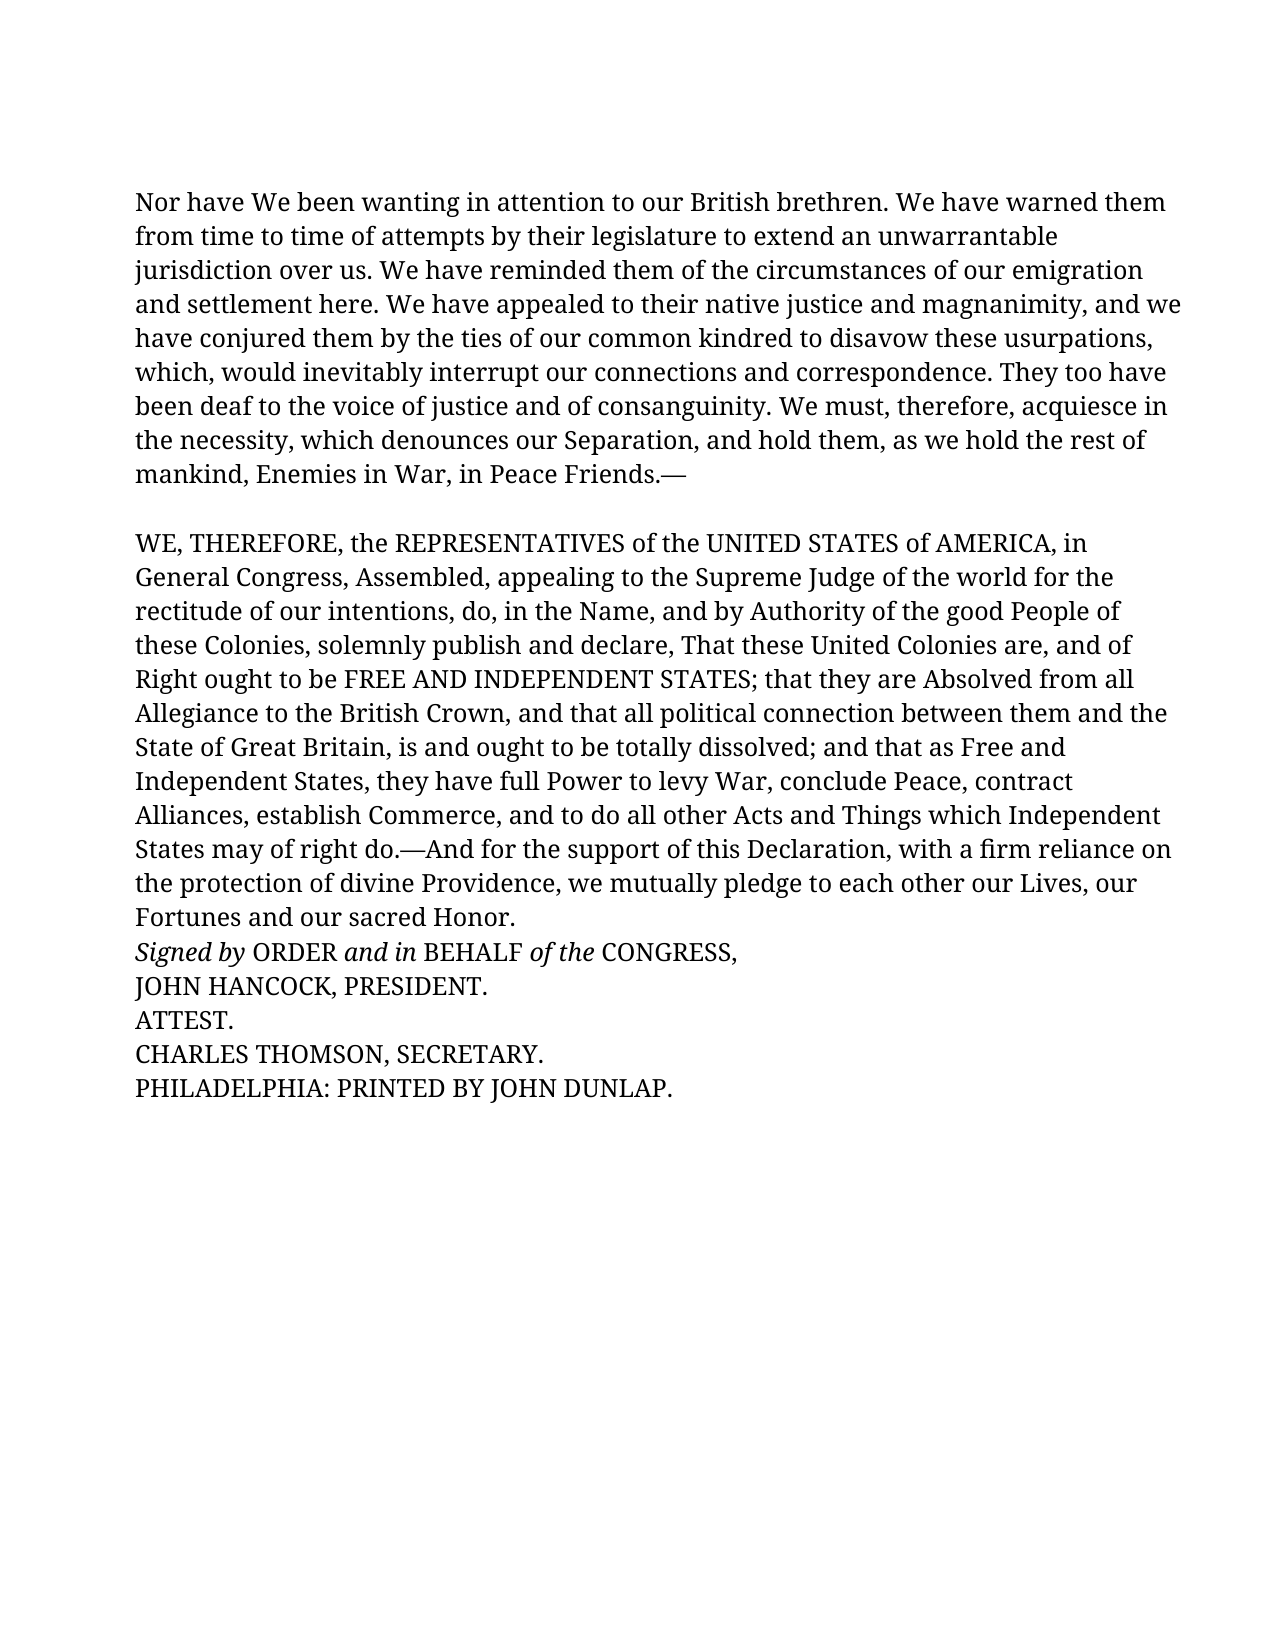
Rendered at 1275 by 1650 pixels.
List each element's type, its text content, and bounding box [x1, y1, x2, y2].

text Nor have We been wanting in attention to our British brethren. We have warned them from time to time of attempts by their legislature to extend an unwarrantable jurisdiction over us. We have reminded them of the circumstances of our emigration and settlement here. We have appealed to their native justice and magnanimity, and we have conjured them by the ties of our common kindred to disavow these usurpations, which, would inevitably interrupt our connections and correspondence. They too have been deaf to the voice of justice and of consanguinity. We must, therefore, acquiesce in the necessity, which denounces our Separation, and hold them, as we hold the rest of mankind, Enemies in War, in Peace Friends.— [135, 184, 1185, 491]
text WE, THEREFORE, the REPRESENTATIVES of the UNITED STATES of AMERICA, in General Congress, Assembled, appealing to the Supreme Judge of the world for the rectitude of our intentions, do, in the Name, and by Authority of the good People of these Colonies, solemnly publish and declare, That these United Colonies are, and of Right ought to be FREE AND INDEPENDENT STATES; that they are Absolved from all Allegiance to the British Crown, and that all political connection between them and the State of Great Britain, is and ought to be totally dissolved; and that as Free and Independent States, they have full Power to levy War, conclude Peace, contract Alliances, establish Commerce, and to do all other Acts and Things which Independent States may of right do.—And for the support of this Declaration, with a firm reliance on the protection of divine Providence, we mutually pledge to each other our Lives, our Fortunes and our sacred Honor. [135, 525, 1185, 934]
text PHILADELPHIA: PRINTED BY JOHN DUNLAP. [135, 1071, 1185, 1105]
text Signed by ORDER and in BEHALF of the CONGRESS, JOHN HANCOCK, PRESIDENT. ATTEST. CHARLES THOMSON, SECRETARY. [135, 934, 1185, 1071]
